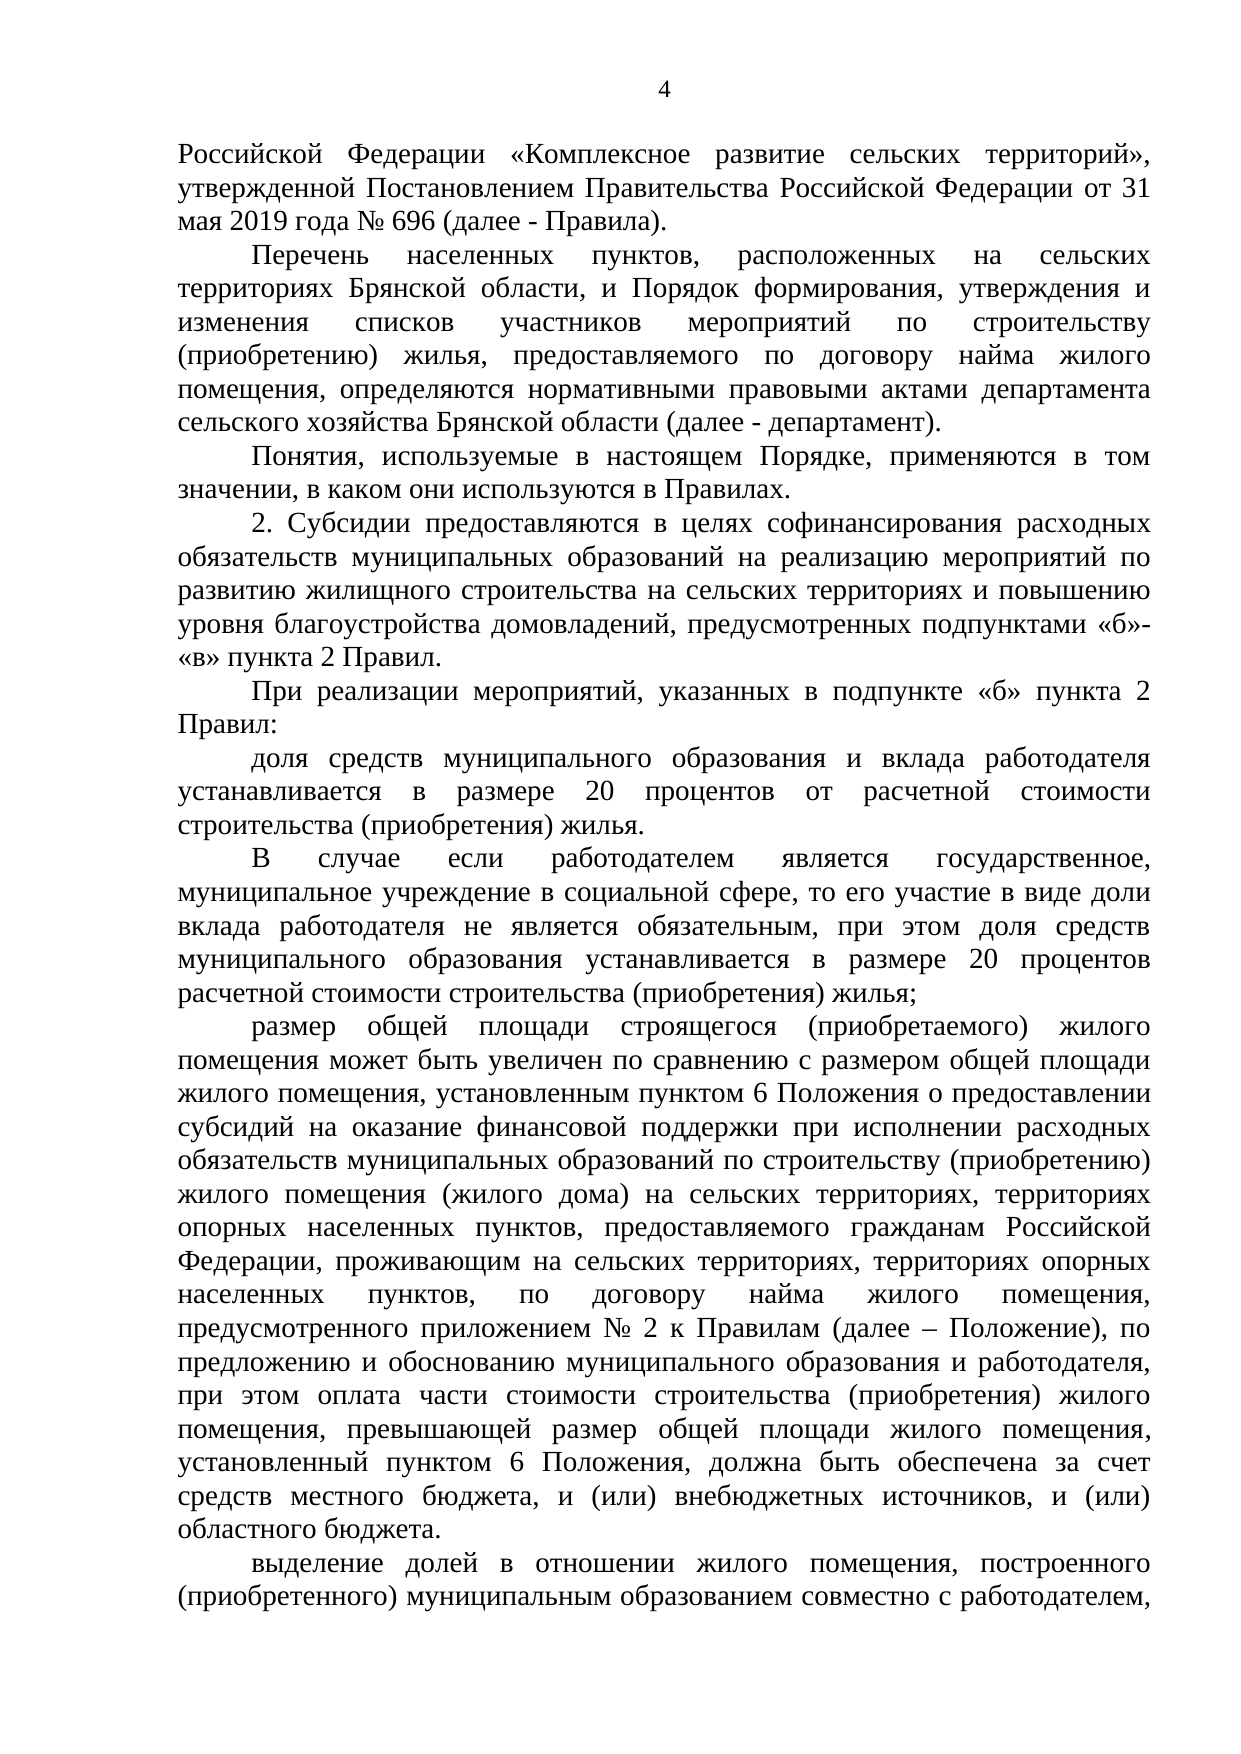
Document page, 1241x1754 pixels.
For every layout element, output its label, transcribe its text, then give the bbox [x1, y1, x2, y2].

text В случае если работодателем является государственное, муниципальное учреждение в социальной сфере, то его участие в виде доли вклада работодателя не является обязательным, при этом доля средств муниципального образования устанавливается в размере 20 процентов расчетной стоимости строительства (приобретения) жилья; [177, 841, 1152, 1008]
text 2. Субсидии предоставляются в целях софинансирования расходных обязательств муниципальных образований на реализацию мероприятий по развитию жилищного строительства на сельских территориях и повышению уровня благоустройства домовладений, предусмотренных подпунктами «б»- «в» пункта 2 Правил. [177, 505, 1152, 673]
text Понятия, используемые в настоящем Порядке, применяются в том значении, в каком они используются в Правилах. [177, 438, 1152, 505]
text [177, 1545, 1152, 1612]
text размер общей площади строящегося (приобретаемого) жилого помещения может быть увеличен по сравнению с размером общей площади жилого помещения, установленным пунктом 6 Положения о предоставлении субсидий на оказание финансовой поддержки при исполнении расходных обязательств муниципальных образований по строительству (приобретению) жилого помещения (жилого дома) на сельских территориях, территориях опорных населенных пунктов, предоставляемого гражданам Российской Федерации, проживающим на сельских территориях, территориях опорных населенных пунктов, по договору найма жилого помещения, предусмотренного приложением № 2 к Правилам (далее – Положение), по предложению и обоснованию муниципального образования и работодателя, при этом оплата части стоимости строительства (приобретения) жилого помещения, превышающей размер общей площади жилого помещения, установленный пунктом 6 Положения, должна быть обеспечена за счет средств местного бюджета, и (или) внебюджетных источников, и (или) областного бюджета. [177, 1008, 1152, 1545]
text Перечень населенных пунктов, расположенных на сельских территориях Брянской области, и Порядок формирования, утверждения и изменения списков участников мероприятий по строительству (приобретению) жилья, предоставляемого по договору найма жилого помещения, определяются нормативными правовыми актами департамента сельского хозяйства Брянской области (далее - департамент). [177, 237, 1152, 438]
text При реализации мероприятий, указанных в подпункте «б» пункта 2 Правил: [177, 673, 1152, 740]
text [177, 136, 1152, 237]
text доля средств муниципального образования и вклада работодателя устанавливается в размере 20 процентов от расчетной стоимости строительства (приобретения) жилья. [177, 740, 1152, 841]
